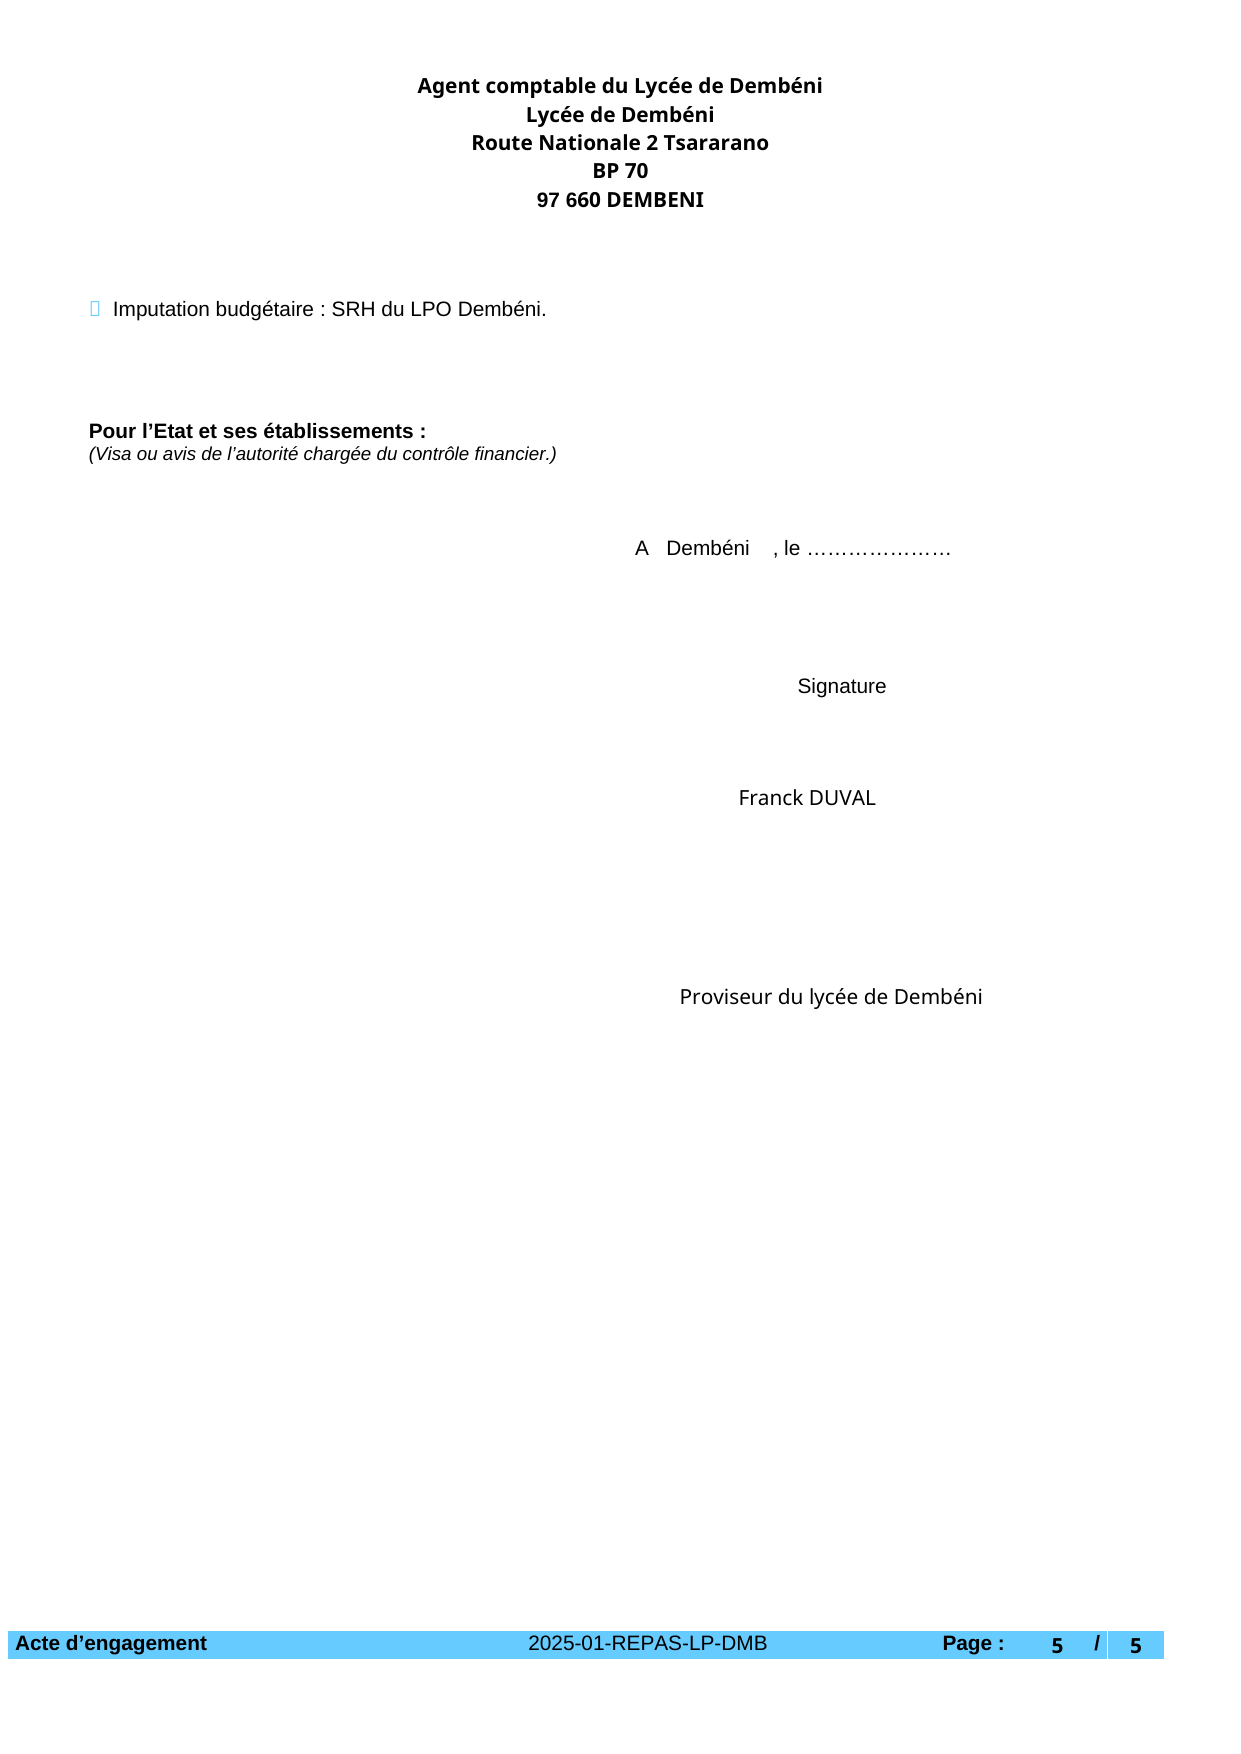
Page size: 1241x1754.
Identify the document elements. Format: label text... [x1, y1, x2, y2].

text Franck DUVAL [89, 783, 1152, 811]
text Proviseur du lycée de Dembéni [89, 982, 1152, 1010]
text 97 660 DEMBENI [89, 185, 1152, 213]
text Route Nationale 2 Tsararano [89, 128, 1152, 157]
text (Visa ou avis de l’autorité chargée du contrôle financier.) [89, 442, 1152, 464]
text Lycée de Dembéni [89, 100, 1152, 128]
text Pour l’Etat et ses établissements : [89, 418, 1152, 442]
text  Imputation budgétaire : SRH du LPO Dembéni. [89, 294, 1152, 323]
text A Dembéni , le ………………… [89, 536, 1152, 560]
text BP 70 [89, 157, 1152, 185]
text Agent comptable du Lycée de Dembéni [89, 71, 1152, 100]
text Signature [797, 674, 1152, 698]
